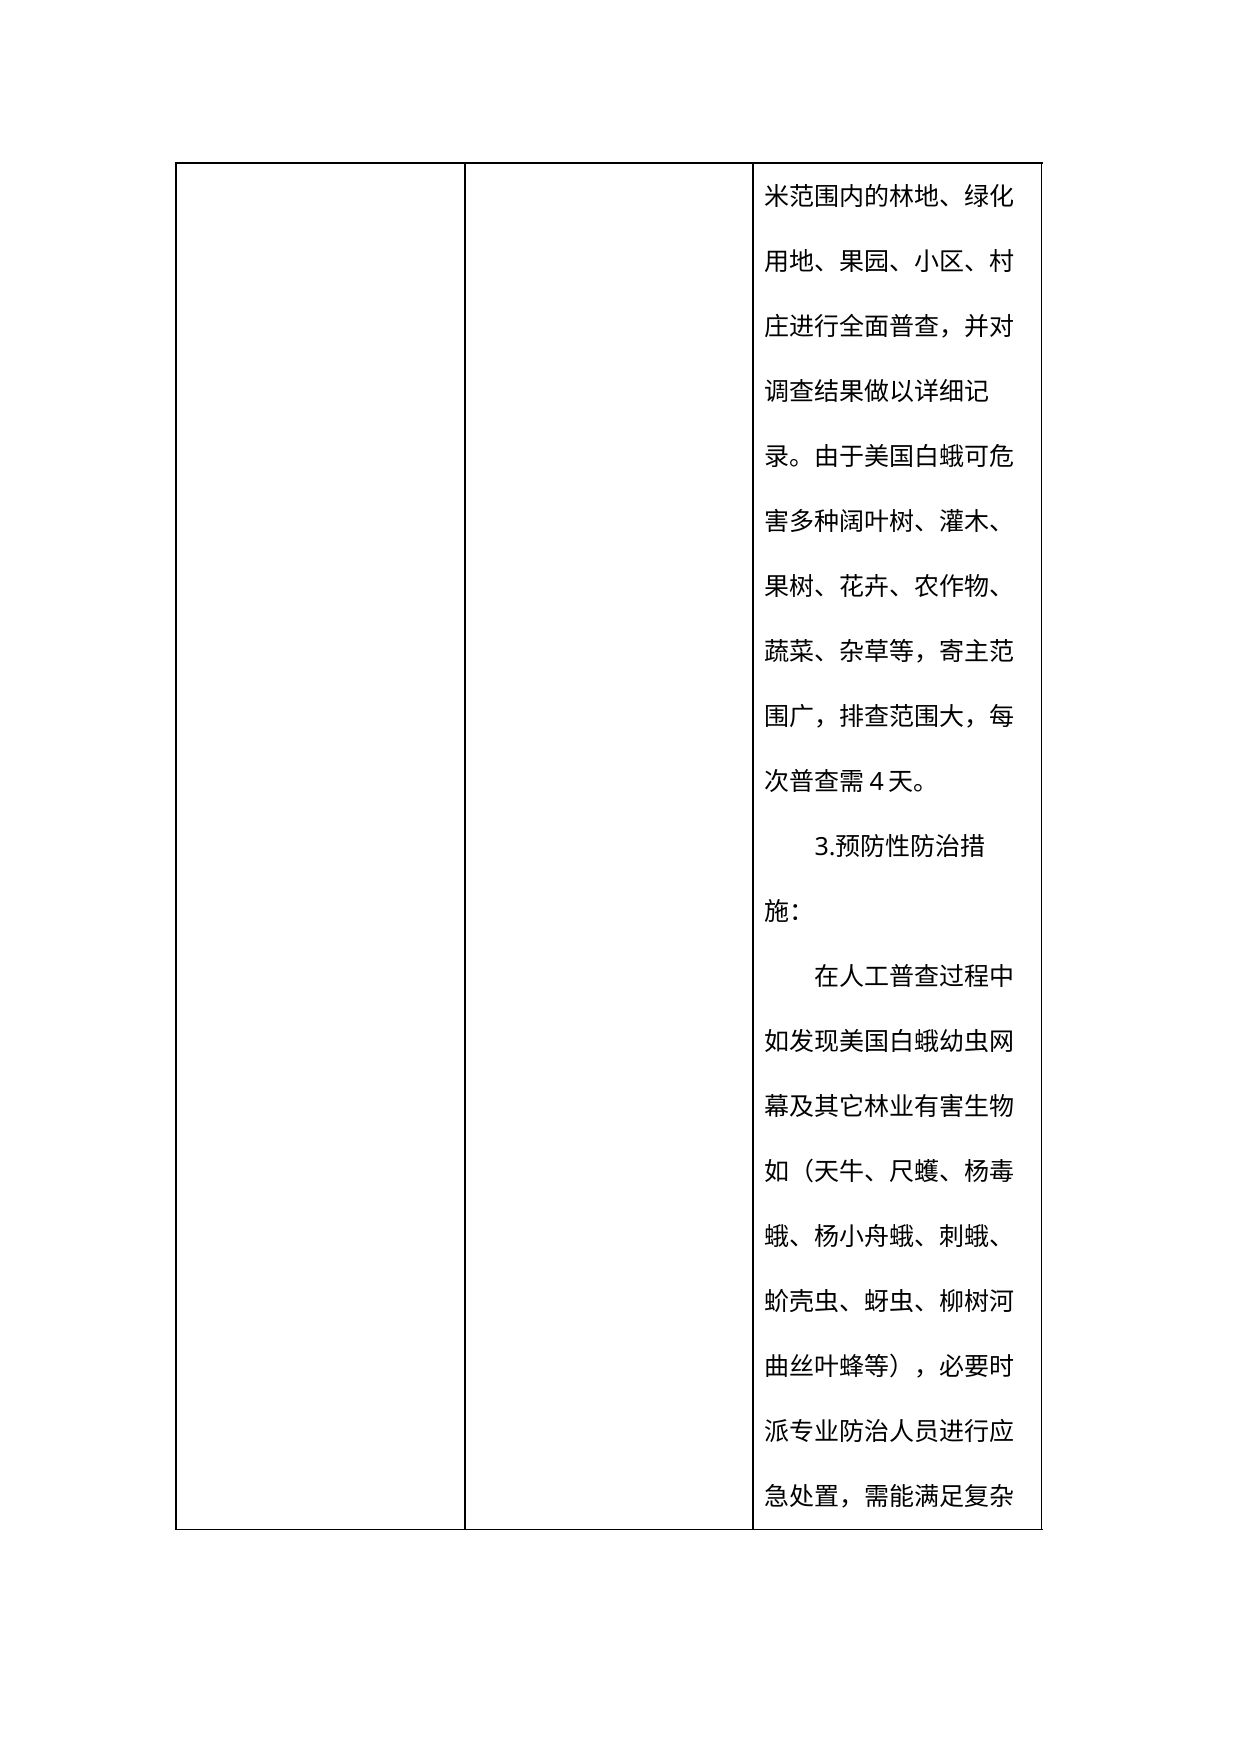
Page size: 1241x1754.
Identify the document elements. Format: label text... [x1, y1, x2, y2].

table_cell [754, 164, 1041, 1528]
table_cell 1 [466, 164, 752, 1528]
table_cell ▲ [177, 164, 464, 1528]
